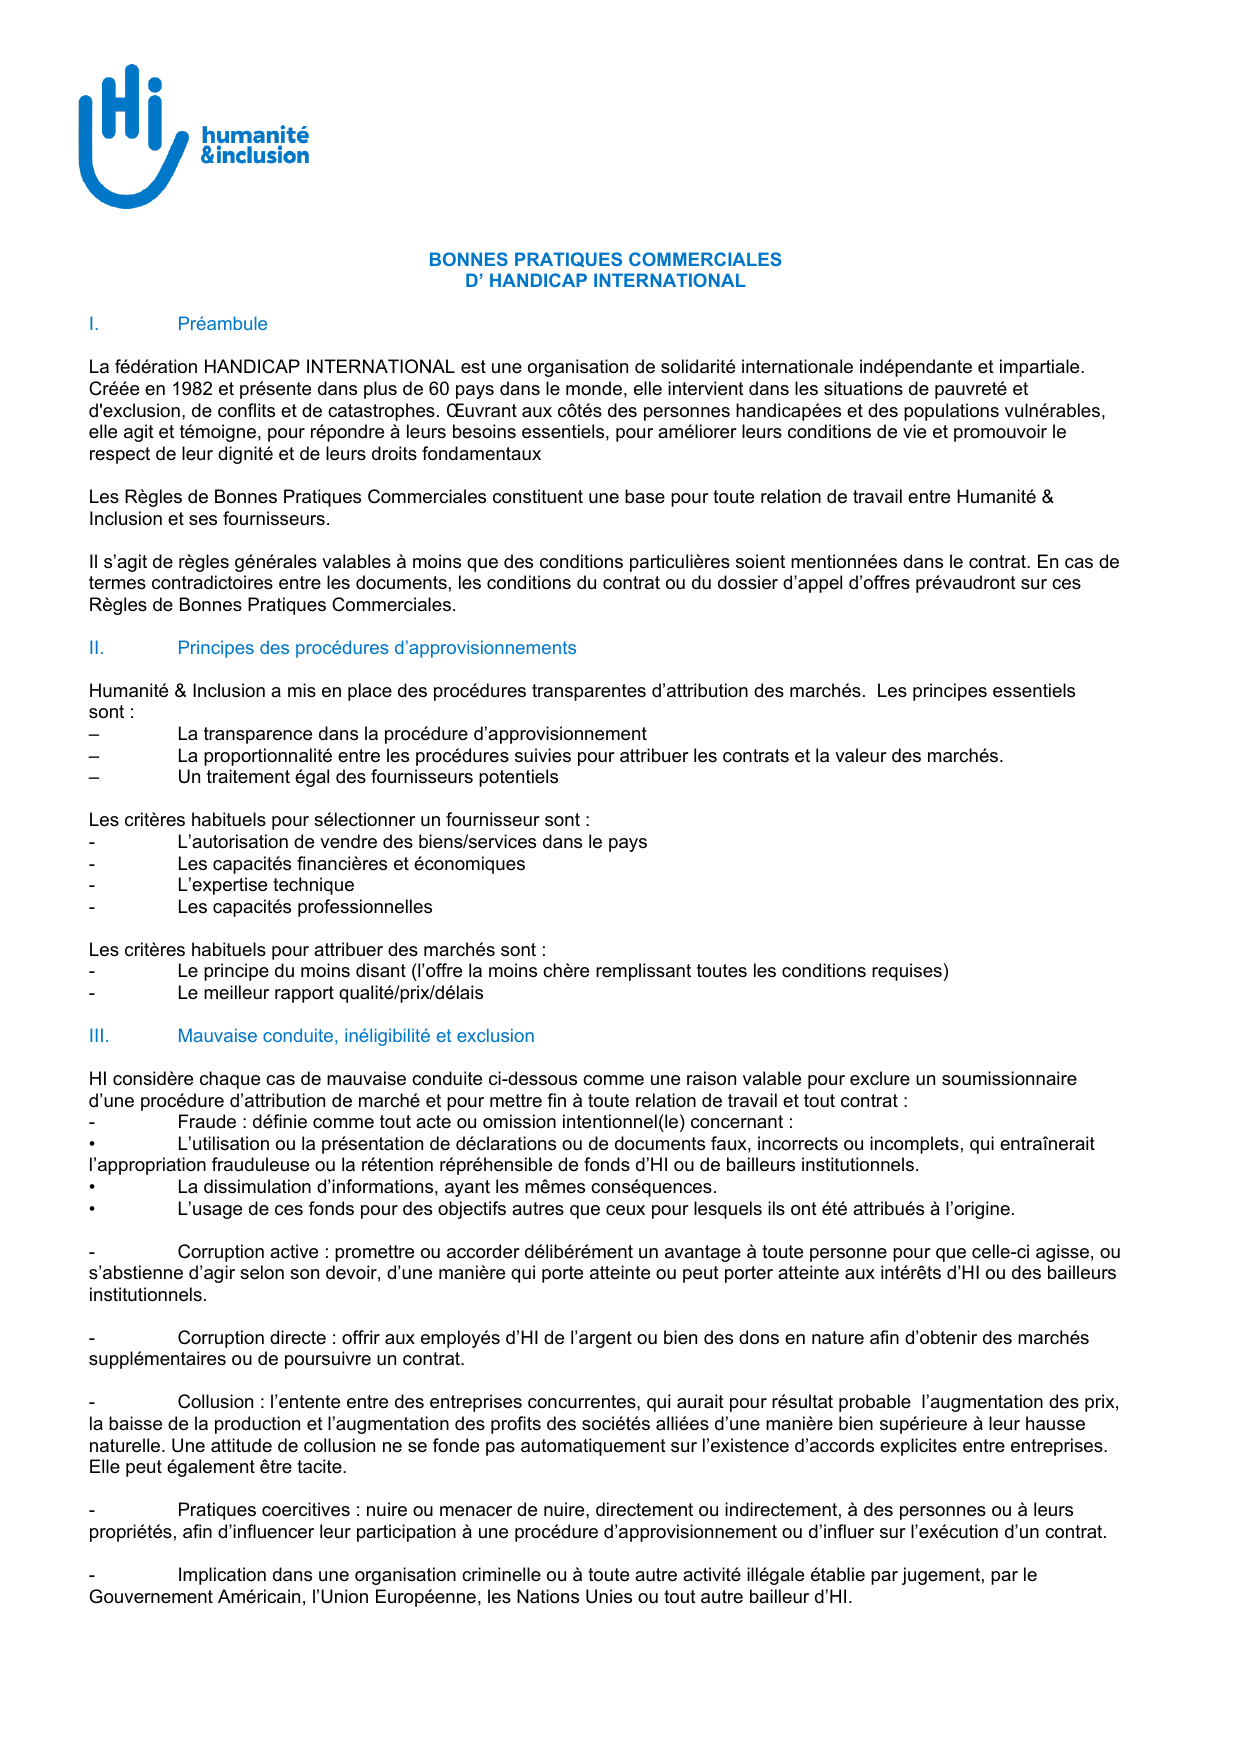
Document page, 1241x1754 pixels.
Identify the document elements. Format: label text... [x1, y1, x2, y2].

text - Les capacités professionnelles [89, 895, 1122, 917]
text - L’autorisation de vendre des biens/services dans le pays [89, 831, 1122, 852]
text - Le principe du moins disant (l’offre la moins chère remplissant toutes les conditions requises) [89, 960, 1122, 982]
text – La transparence dans la procédure d’approvisionnement [89, 723, 1122, 744]
text • L’usage de ces fonds pour des objectifs autres que ceux pour lesquels ils ont été attribués à l’origine. [89, 1197, 1122, 1219]
text BONNES PRATIQUES COMMERCIALES [89, 248, 1122, 270]
text II. Principes des procédures d’approvisionnements [89, 637, 1122, 658]
text La fédération HANDICAP INTERNATIONAL est une organisation de solidarité internationale indépendante et impartiale. Créée en 1982 et présente dans plus de 60 pays dans le monde, elle intervient dans les situations de pauvreté et d'exclusion, de conflits et de catastrophes. Œuvrant aux côtés des personnes handicapées et des populations vulnérables, elle agit et témoigne, pour répondre à leurs besoins essentiels, pour améliorer leurs conditions de vie et promouvoir le respect de leur dignité et de leurs droits fondamentaux [89, 356, 1122, 464]
text - Fraude : définie comme tout acte ou omission intentionnel(le) concernant : [89, 1111, 1122, 1133]
text - Les capacités financières et économiques [89, 852, 1122, 874]
text Humanité & Inclusion a mis en place des procédures transparentes d’attribution des marchés. Les principes essentiels sont : [89, 680, 1122, 723]
text - L’expertise technique [89, 874, 1122, 895]
text Les critères habituels pour attribuer des marchés sont : [89, 938, 1122, 960]
text - Implication dans une organisation criminelle ou à toute autre activité illégale établie par jugement, par le Gouvernement Américain, l’Union Européenne, les Nations Unies ou tout autre bailleur d’HI. [89, 1564, 1122, 1607]
text Les Règles de Bonnes Pratiques Commerciales constituent une base pour toute relation de travail entre Humanité & Inclusion et ses fournisseurs. [89, 486, 1122, 529]
text - Corruption directe : offrir aux employés d’HI de l’argent ou bien des dons en nature afin d’obtenir des marchés supplémentaires ou de poursuivre un contrat. [89, 1327, 1122, 1370]
text - Corruption active : promettre ou accorder délibérément un avantage à toute personne pour que celle-ci agisse, ou s’abstienne d’agir selon son devoir, d’une manière qui porte atteinte ou peut porter atteinte aux intérêts d’HI ou des bailleurs institutionnels. [89, 1240, 1122, 1305]
text I. Préambule [89, 313, 1122, 335]
text • L’utilisation ou la présentation de déclarations ou de documents faux, incorrects ou incomplets, qui entraînerait l’appropriation frauduleuse ou la rétention répréhensible de fonds d’HI ou de bailleurs institutionnels. [89, 1133, 1122, 1176]
text III. Mauvaise conduite, inéligibilité et exclusion [89, 1025, 1122, 1046]
text - Pratiques coercitives : nuire ou menacer de nuire, directement ou indirectement, à des personnes ou à leurs propriétés, afin d’influencer leur participation à une procédure d’approvisionnement ou d’influer sur l’exécution d’un contrat. [89, 1499, 1122, 1542]
text • La dissimulation d’informations, ayant les mêmes conséquences. [89, 1176, 1122, 1197]
picture [58, 43, 329, 229]
text - Le meilleur rapport qualité/prix/délais [89, 982, 1122, 1003]
text – Un traitement égal des fournisseurs potentiels [89, 766, 1122, 788]
text – La proportionnalité entre les procédures suivies pour attribuer les contrats et la valeur des marchés. [89, 744, 1122, 766]
text - Collusion : l’entente entre des entreprises concurrentes, qui aurait pour résultat probable l’augmentation des prix, la baisse de la production et l’augmentation des profits des sociétés alliées d’une manière bien supérieure à leur hausse naturelle. Une attitude de collusion ne se fonde pas automatiquement sur l’existence d’accords explicites entre entreprises. Elle peut également être tacite. [89, 1391, 1122, 1478]
text Les critères habituels pour sélectionner un fournisseur sont : [89, 809, 1122, 831]
text HI considère chaque cas de mauvaise conduite ci-dessous comme une raison valable pour exclure un soumissionnaire d’une procédure d’attribution de marché et pour mettre fin à toute relation de travail et tout contrat : [89, 1068, 1122, 1111]
text Il s’agit de règles générales valables à moins que des conditions particulières soient mentionnées dans le contrat. En cas de termes contradictoires entre les documents, les conditions du contrat ou du dossier d’appel d’offres prévaudront sur ces Règles de Bonnes Pratiques Commerciales. [89, 550, 1122, 615]
text D’ HANDICAP INTERNATIONAL [89, 270, 1122, 292]
